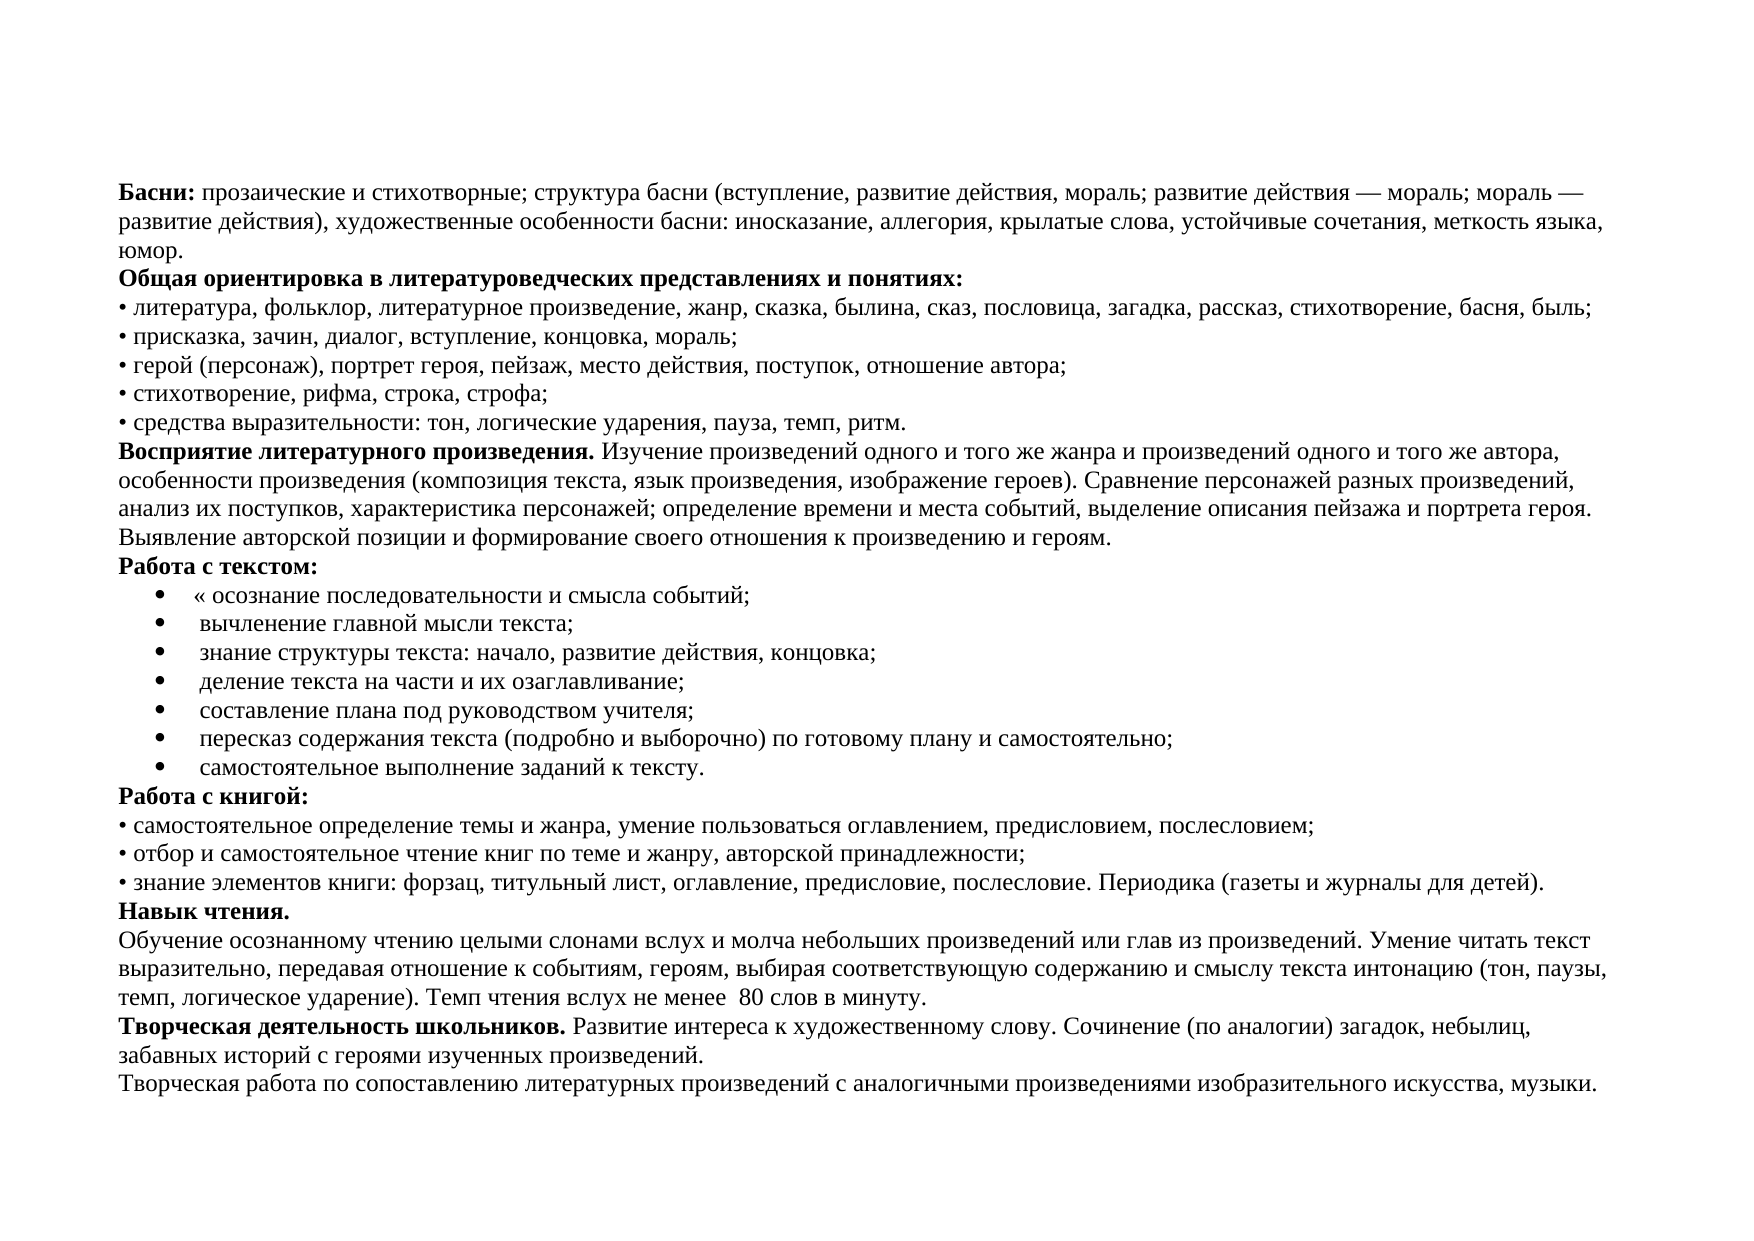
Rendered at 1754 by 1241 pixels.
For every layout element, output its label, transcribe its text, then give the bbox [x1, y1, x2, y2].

text Обучение осознанному чтению целыми слонами вслух и молча небольших произведений или глав из произведений. Умение читать текст выразительно, передавая отношение к событиям, героям, выбирая соответствующую содержанию и смыслу текста интонацию (тон, паузы, темп, логическое ударение). Темп чтения вслух не менее 80 слов в минуту. [118, 925, 1636, 1011]
text • присказка, зачин, диалог, вступление, концовка, мораль; [118, 321, 1636, 350]
list знание структуры текста: начало, развитие действия, концовка; [156, 637, 1636, 666]
text • средства выразительности: тон, логические ударения, пауза, темп, ритм. [118, 407, 1636, 436]
text Общая ориентировка в литературоведческих представлениях и понятиях: [118, 263, 1636, 292]
text • стихотворение, рифма, строка, строфа; [118, 378, 1636, 407]
list « осознание последовательности и смысла событий; [156, 580, 1636, 608]
text • герой (персонаж), портрет героя, пейзаж, место действия, поступок, отношение автора; [118, 350, 1636, 378]
list деление текста на части и их озаглавливание; [156, 666, 1636, 695]
list самостоятельное выполнение заданий к тексту. [156, 752, 1636, 781]
text Работа с книгой: [118, 781, 1636, 810]
text Творческая деятельность школьников. Развитие интереса к художественному слову. Сочинение (по аналогии) загадок, небылиц, забавных историй с героями изученных произведений. [118, 1011, 1636, 1068]
text Творческая работа по сопоставлению литературных произведений с аналогичными произведениями изобразительного искусства, музыки. [118, 1068, 1636, 1097]
text Восприятие литературного произведения. Изучение произведений одного и того же жанра и произведений одного и того же автора, особенности произведения (композиция текста, язык произведения, изображение героев). Сравнение персонажей разных произведений, анализ их поступков, характеристика персонажей; определение времени и места событий, выделение описания пейзажа и портрета героя. Выявление авторской позиции и формирование своего отношения к произведению и героям. [118, 436, 1636, 551]
text • отбор и самостоятельное чтение книг по теме и жанру, авторской принадлежности; [118, 838, 1636, 867]
text • литература, фольклор, литературное произведение, жанр, сказка, былина, сказ, пословица, загадка, рассказ, стихотворение, басня, быль; [118, 292, 1636, 321]
text • знание элементов книги: форзац, титульный лист, оглавление, предисловие, послесловие. Периодика (газеты и журналы для детей). [118, 867, 1636, 896]
text Басни: прозаические и стихотворные; структура басни (вступление, развитие действия, мораль; развитие действия — мораль; мораль — развитие действия), художественные особенности басни: иносказание, аллегория, крылатые слова, устойчивые сочетания, меткость языка, юмор. [118, 177, 1636, 263]
list пересказ содержания текста (подробно и выборочно) по готовому плану и самостоятельно; [156, 723, 1636, 752]
text Навык чтения. [118, 896, 1636, 925]
text Работа с текстом: [118, 551, 1636, 580]
text • самостоятельное определение темы и жанра, умение пользоваться оглавлением, предисловием, послесловием; [118, 810, 1636, 838]
list вычленение главной мысли текста; [156, 608, 1636, 637]
list составление плана под руководством учителя; [156, 695, 1636, 723]
